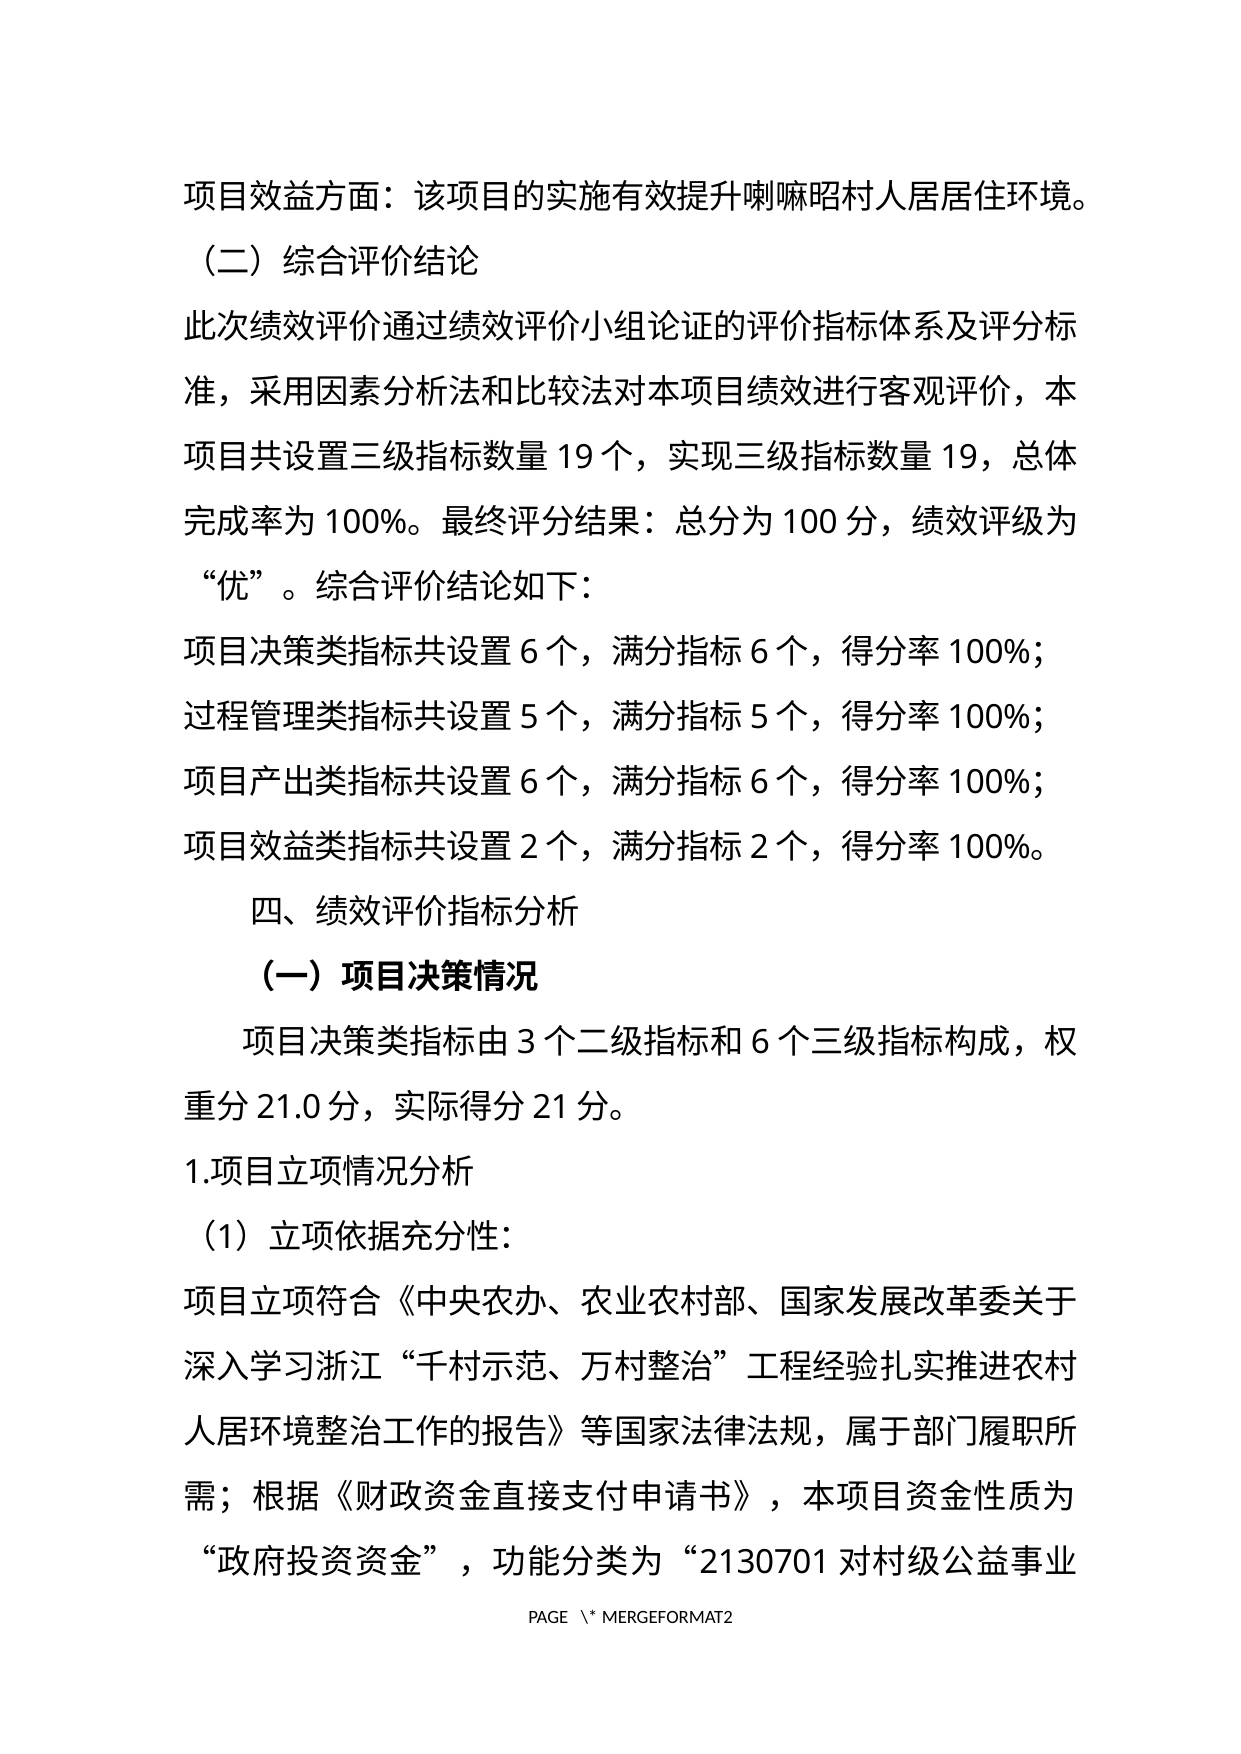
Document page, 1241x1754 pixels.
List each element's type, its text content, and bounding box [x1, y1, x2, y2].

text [183, 162, 1078, 877]
text 四、绩效评价指标分析 [183, 877, 1078, 942]
text （一）项目决策情况 [183, 942, 1078, 1007]
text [183, 1007, 1078, 1592]
